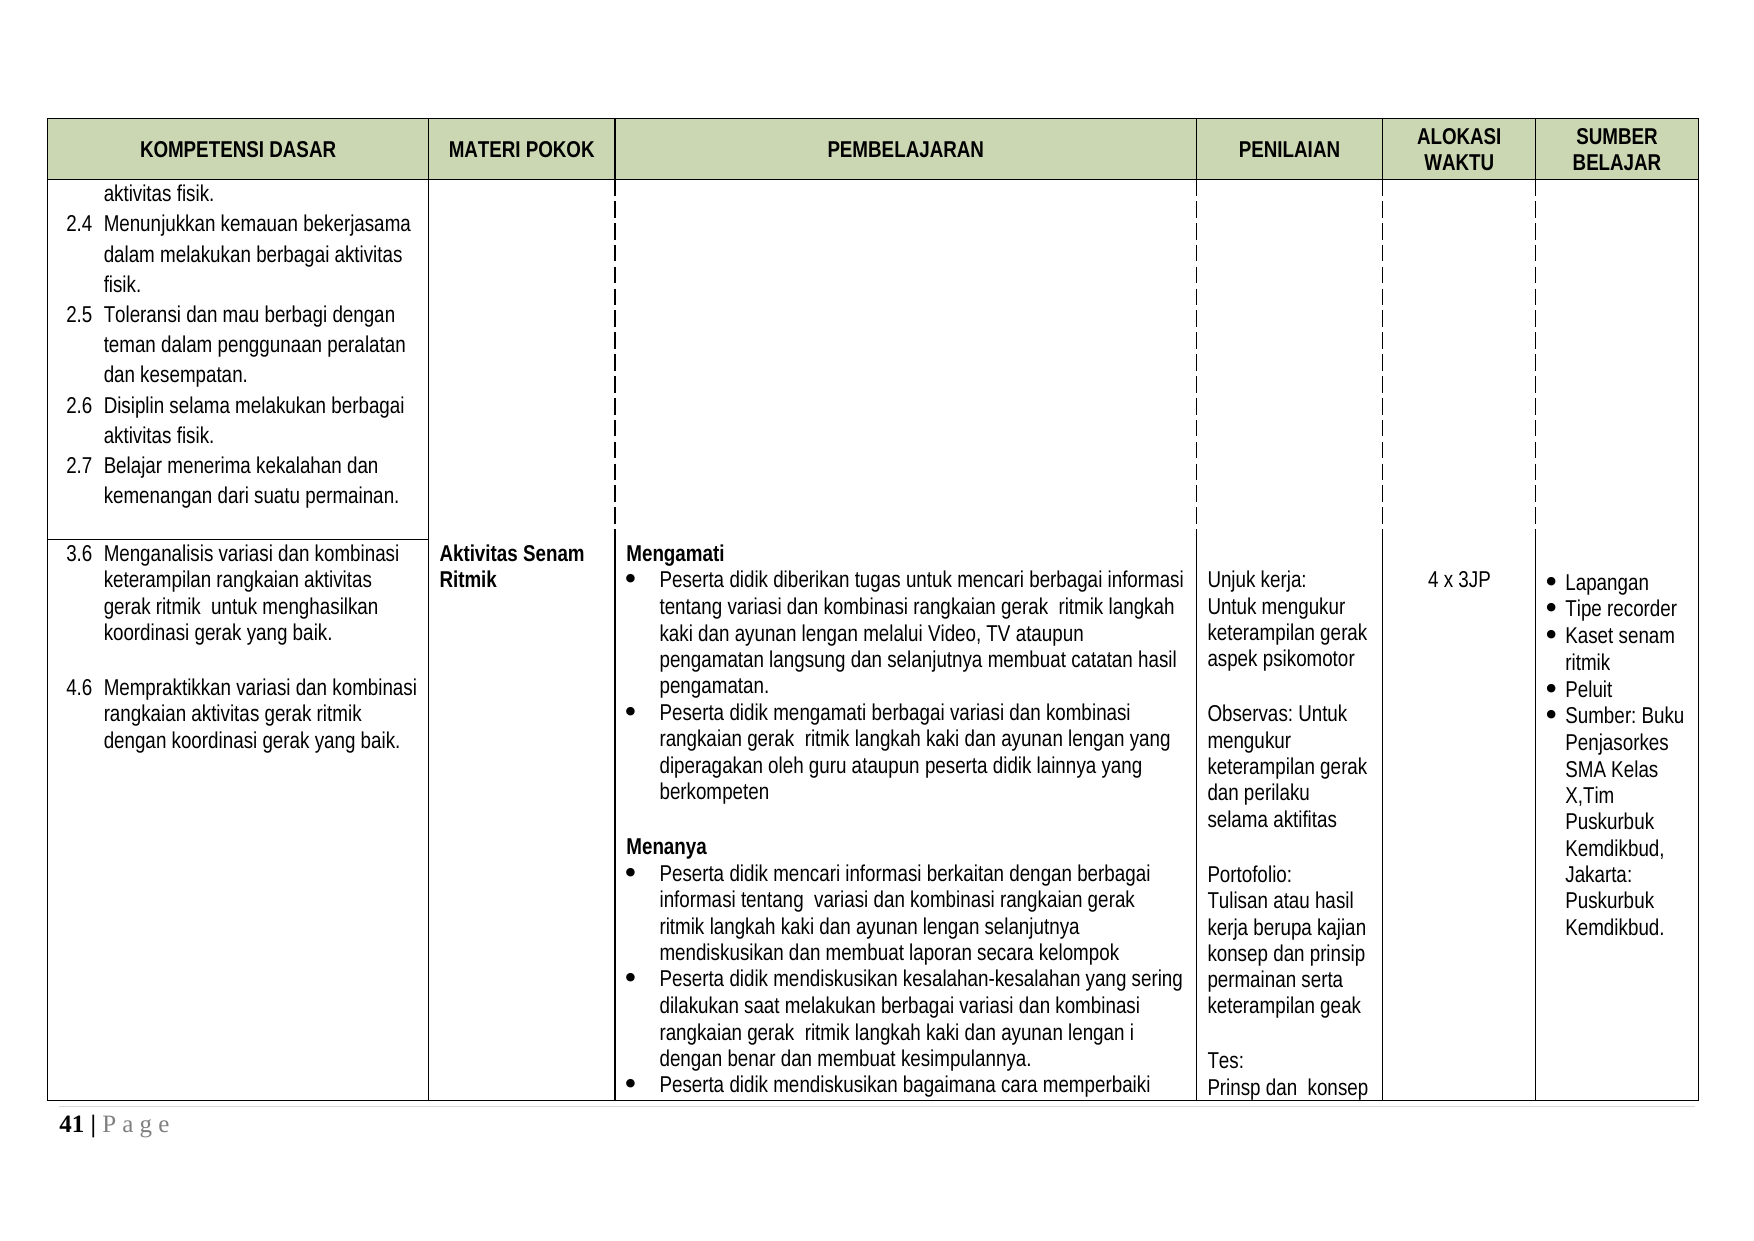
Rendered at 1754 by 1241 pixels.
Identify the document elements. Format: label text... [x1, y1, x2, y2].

table_cell 4 x 3JP [1383, 539, 1535, 1100]
table_header PEMBELAJARAN [616, 119, 1196, 179]
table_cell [48, 540, 428, 1100]
table_header ALOKASI WAKTU [1383, 119, 1535, 179]
table_cell Aktivitas Senam Ritmik [429, 539, 614, 1100]
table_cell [1536, 539, 1698, 1100]
table_header SUMBER BELAJAR [1536, 119, 1698, 179]
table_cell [1197, 539, 1382, 1100]
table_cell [616, 539, 1196, 1100]
table_header PENILAIAN [1197, 119, 1382, 179]
table_header KOMPETENSI DASAR [48, 119, 428, 179]
table_header MATERI POKOK [429, 119, 614, 179]
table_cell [48, 180, 428, 539]
